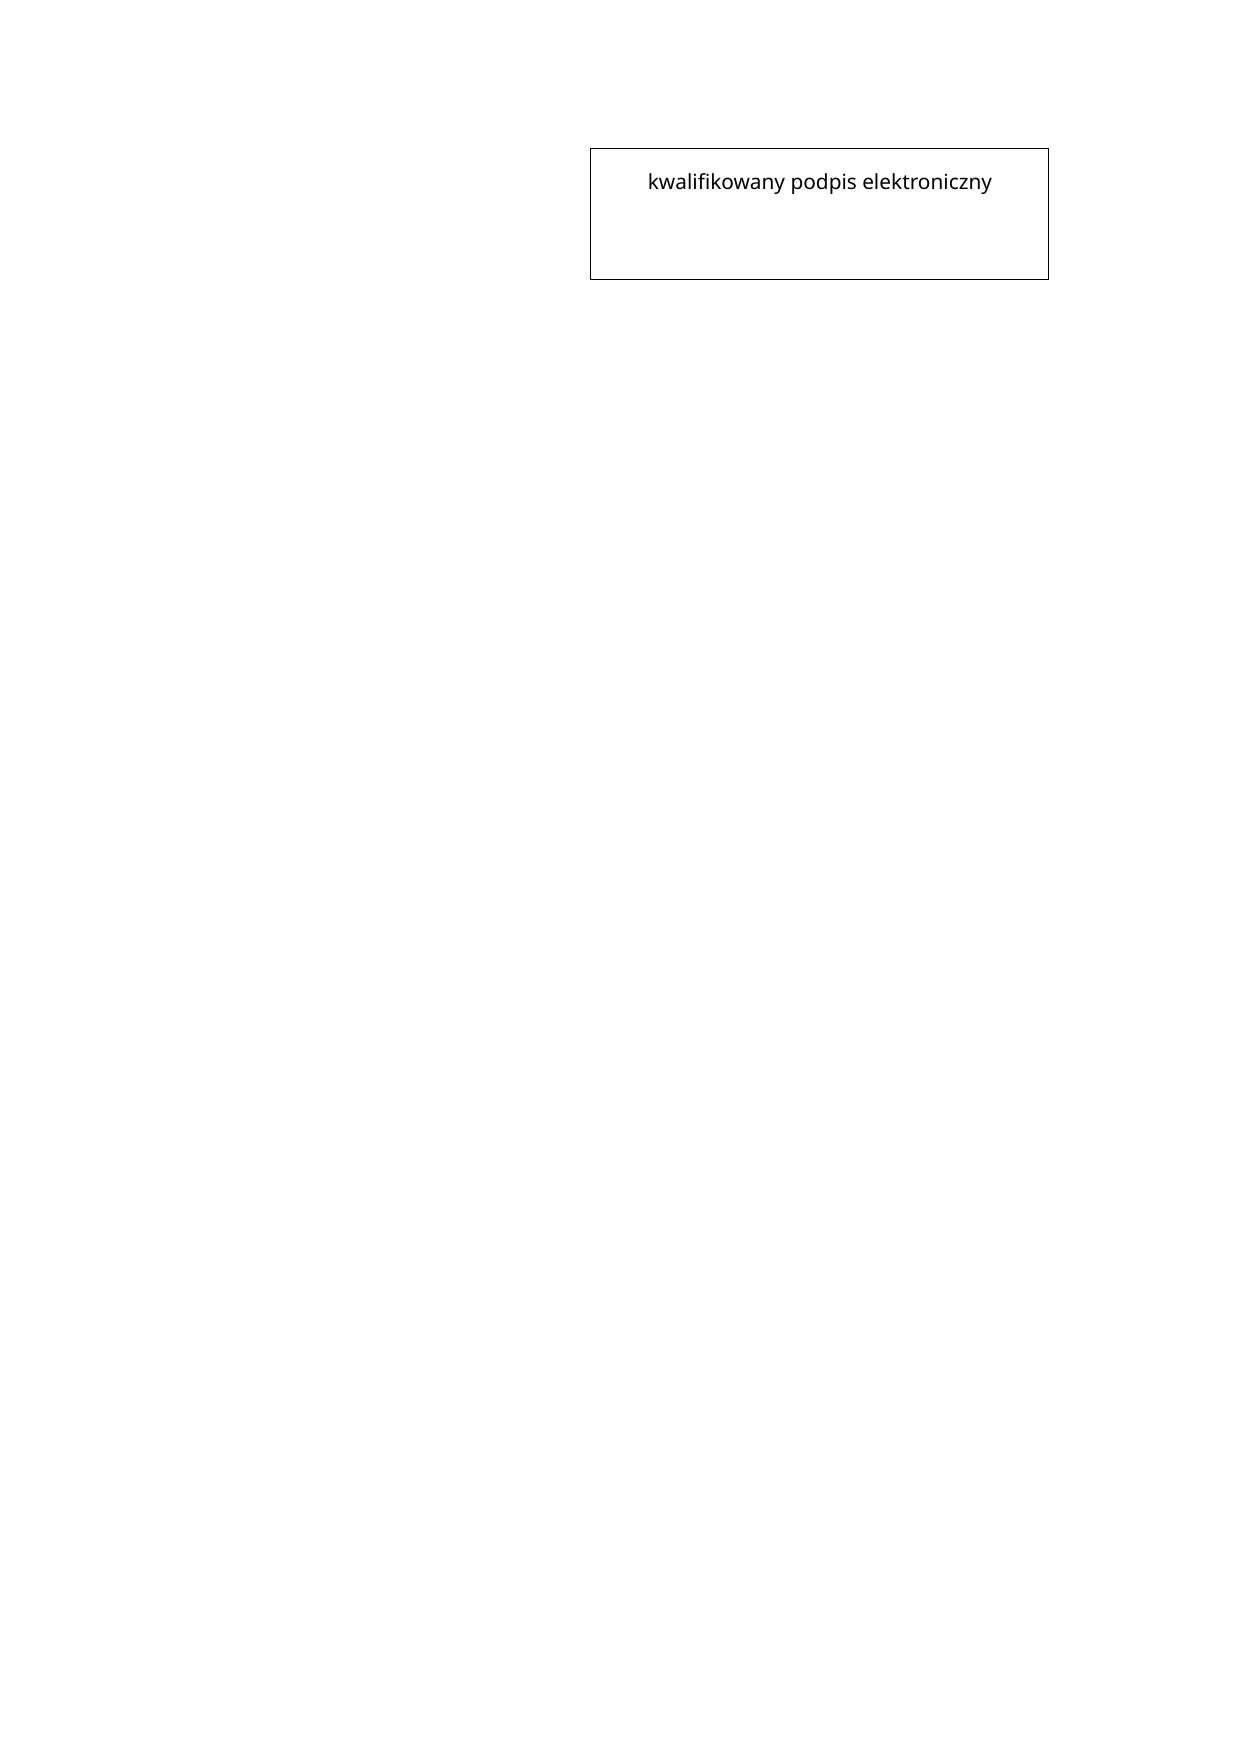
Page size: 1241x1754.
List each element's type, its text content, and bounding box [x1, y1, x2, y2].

table_header kwalifikowany podpis elektroniczny [591, 149, 1048, 279]
